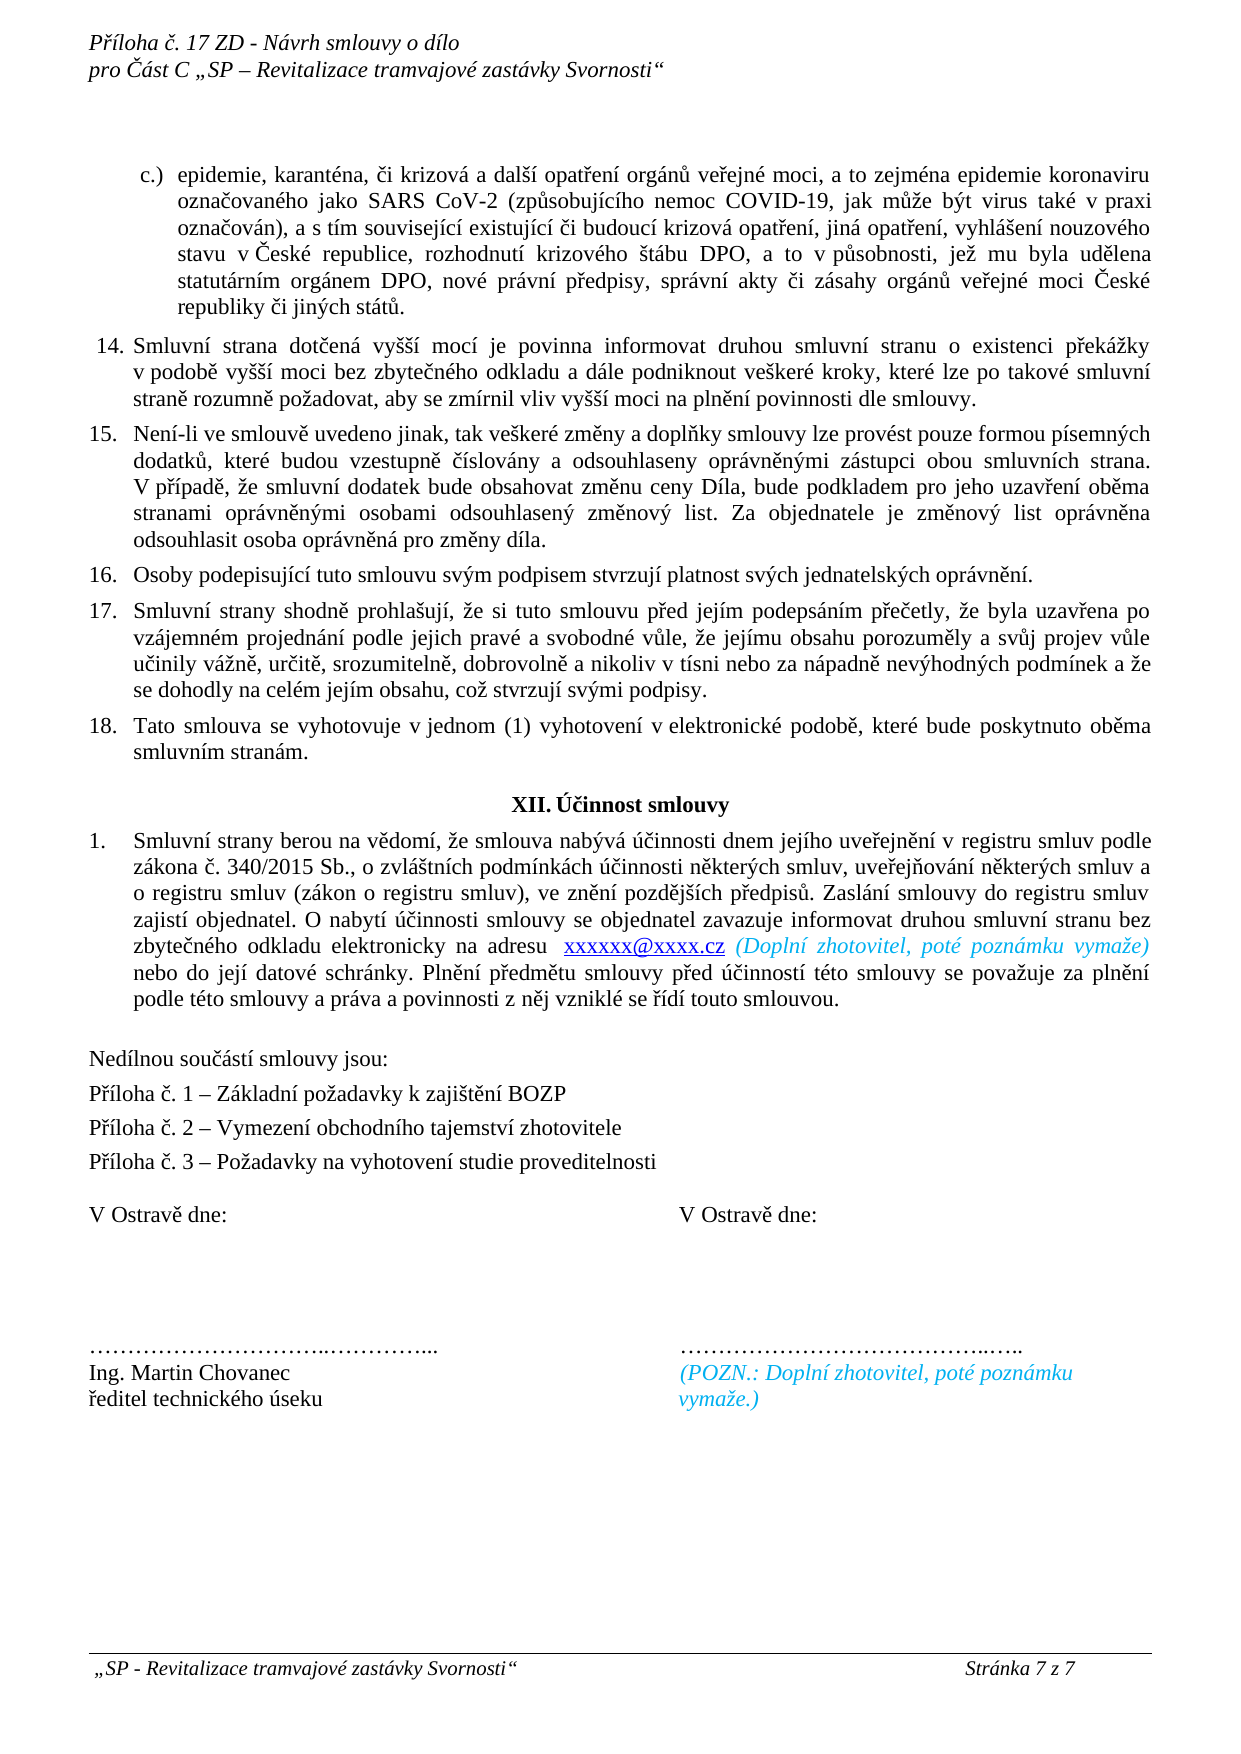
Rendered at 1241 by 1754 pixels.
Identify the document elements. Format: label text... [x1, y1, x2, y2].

list Smluvní strana dotčená vyšší mocí je povinna informovat druhou smluvní stranu o existenci překážky v podobě vyšší moci bez zbytečného odkladu a dále podniknout veškeré kroky, které lze po takové smluvní straně rozumně požadovat, aby se zmírnil vliv vyšší moci na plnění povinnosti dle smlouvy. [96, 332, 1152, 411]
text Ing. Martin Chovanec (POZN.: Doplní zhotovitel, poté poznámku [89, 1359, 1152, 1385]
text V Ostravě dne: V Ostravě dne: [89, 1201, 1152, 1227]
list Není-li ve smlouvě uvedeno jinak, tak veškeré změny a doplňky smlouvy lze provést pouze formou písemných dodatků, které budou vzestupně číslovány a odsouhlaseny oprávněnými zástupci obou smluvních strana. V případě, že smluvní dodatek bude obsahovat změnu ceny Díla, bude podkladem pro jeho uzavření oběma stranami oprávněnými osobami odsouhlasený změnový list. Za objednatele je změnový list oprávněna odsouhlasit osoba oprávněná pro změny díla. [89, 420, 1152, 552]
text ředitel technického úseku vymaže.) [89, 1385, 1152, 1411]
list epidemie, karanténa, či krizová a další opatření orgánů veřejné moci, a to zejména epidemie koronaviru označovaného jako SARS CoV-2 (způsobujícího nemoc COVID-19, jak může být virus také v praxi označován), a s tím související existující či budoucí krizová opatření, jiná opatření, vyhlášení nouzového stavu v České republice, rozhodnutí krizového štábu DPO, a to v působnosti, jež mu byla udělena statutárním orgánem DPO, nové právní předpisy, správní akty či zásahy orgánů veřejné moci České republiky či jiných států. [140, 161, 1152, 319]
list Tato smlouva se vyhotovuje v jednom (1) vyhotovení v elektronické podobě, které bude poskytnuto oběma smluvním stranám. [89, 712, 1152, 765]
list Smluvní strany berou na vědomí, že smlouva nabývá účinnosti dnem jejího uveřejnění v registru smluv podle zákona č. 340/2015 Sb., o zvláštních podmínkách účinnosti některých smluv, uveřejňování některých smluv a o registru smluv (zákon o registru smluv), ve znění pozdějších předpisů. Zaslání smlouvy do registru smluv zajistí objednatel. O nabytí účinnosti smlouvy se objednatel zavazuje informovat druhou smluvní stranu bez zbytečného odkladu elektronicky na adresu xxxxxx@xxxx.cz (Doplní zhotovitel, poté poznámku vymaže) nebo do její datové schránky. Plnění předmětu smlouvy před účinností této smlouvy se považuje za plnění podle této smlouvy a práva a povinnosti z něj vzniklé se řídí touto smlouvou. [89, 827, 1152, 1011]
list Osoby podepisující tuto smlouvu svým podpisem stvrzují platnost svých jednatelských oprávnění. [89, 561, 1152, 588]
text Příloha č. 3 – Požadavky na vyhotovení studie proveditelnosti [89, 1148, 1180, 1174]
list Účinnost smlouvy [89, 791, 1152, 817]
text …………………………..…………... …………………………………..….. [89, 1332, 1152, 1359]
text Příloha č. 2 – Vymezení obchodního tajemství zhotovitele [89, 1114, 1180, 1140]
list Smluvní strany shodně prohlašují, že si tuto smlouvu před jejím podepsáním přečetly, že byla uzavřena po vzájemném projednání podle jejich pravé a svobodné vůle, že jejímu obsahu porozuměly a svůj projev vůle učinily vážně, určitě, srozumitelně, dobrovolně a nikoliv v tísni nebo za nápadně nevýhodných podmínek a že se dohodly na celém jejím obsahu, což stvrzují svými podpisy. [89, 597, 1152, 703]
text Příloha č. 1 – Základní požadavky k zajištění BOZP [89, 1079, 1180, 1106]
text Nedílnou součástí smlouvy jsou: [89, 1045, 1180, 1072]
